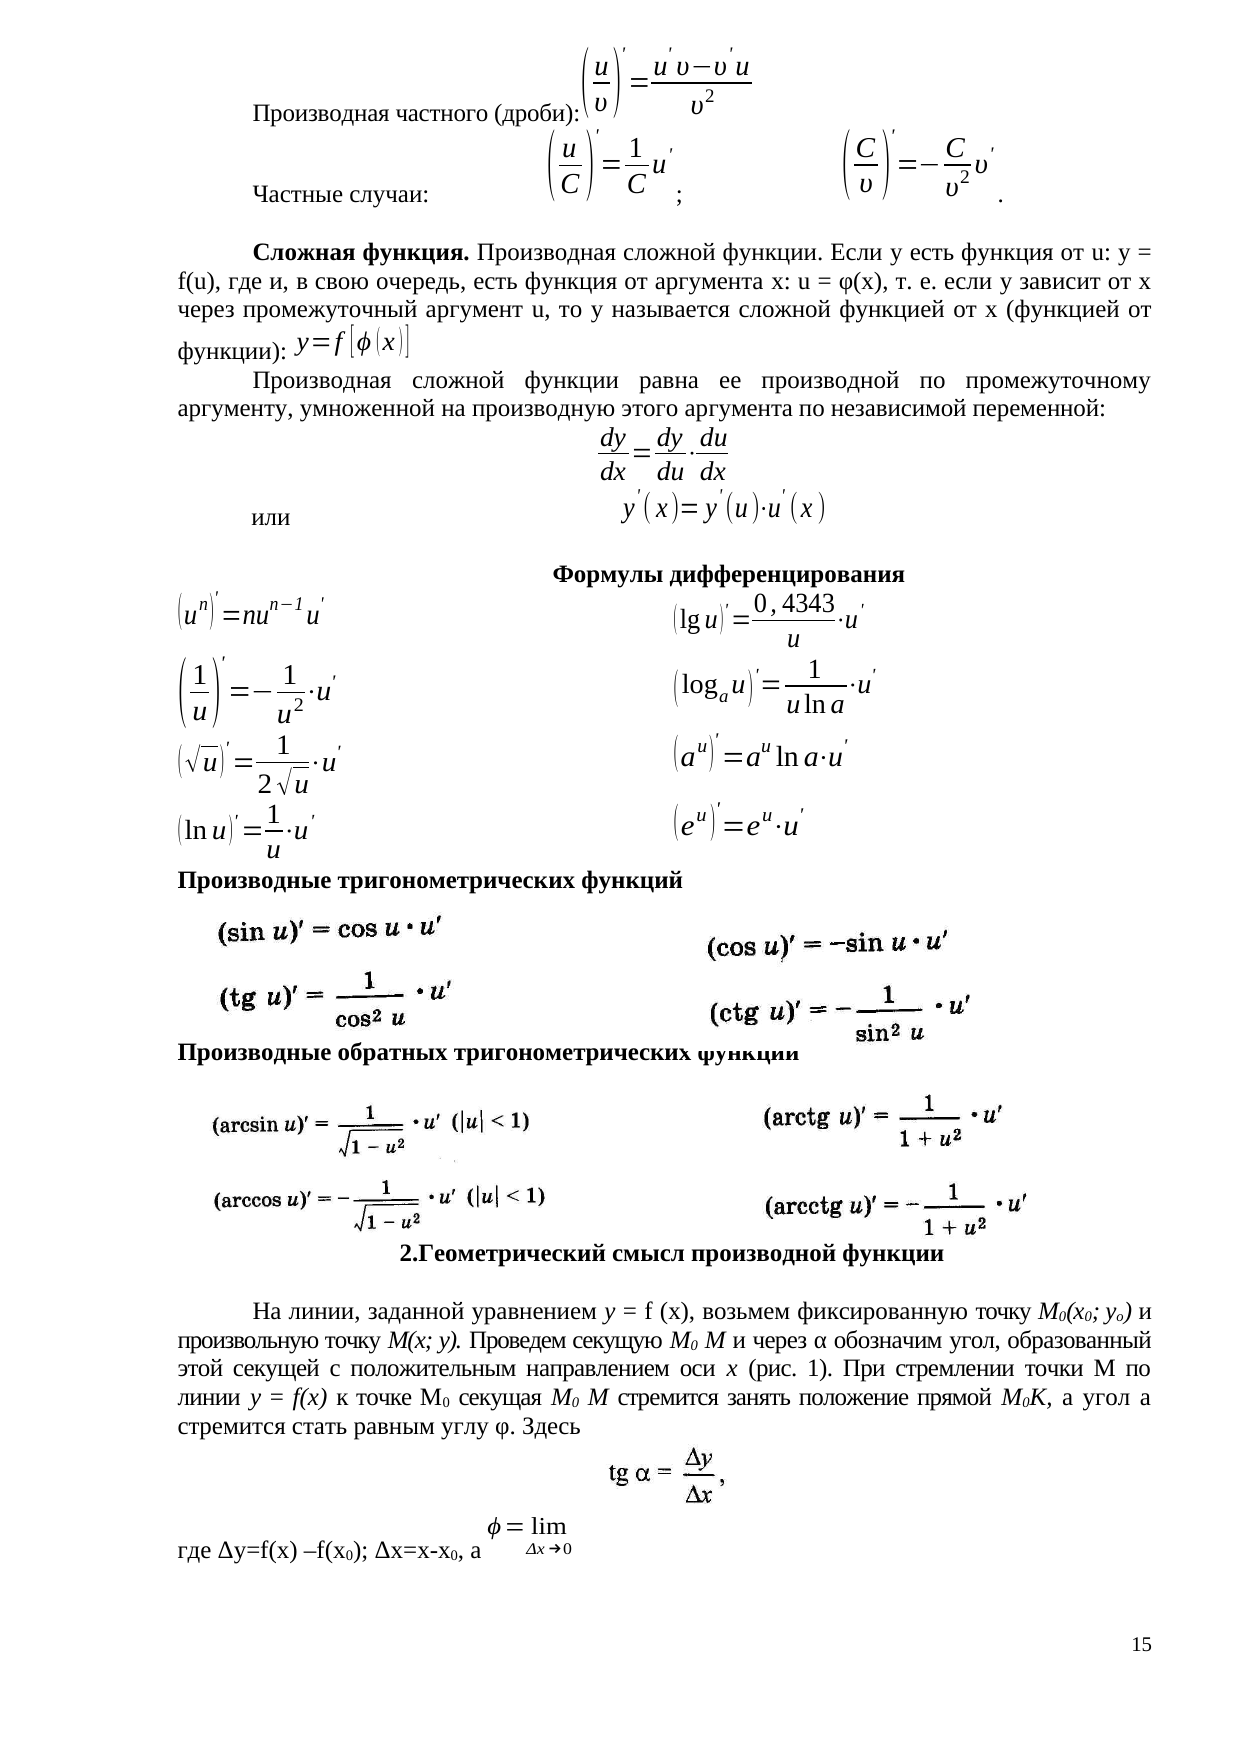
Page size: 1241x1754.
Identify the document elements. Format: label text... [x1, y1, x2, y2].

text Производные тригонометрических функций [177, 865, 1152, 893]
table_cell [166, 799, 662, 865]
text Производная сложной функции равна ее производной по промежуточному аргументу, умноженной на производную этого аргумента по независимой переменной: [177, 365, 1152, 422]
table_cell [662, 654, 1163, 730]
text Формулы дифференцирования [306, 559, 1152, 588]
table_cell [166, 730, 662, 799]
table_header [166, 588, 662, 654]
picture [177, 1094, 573, 1244]
text Производная частного (дроби): [177, 44, 1152, 126]
text где Δy=f(x) –f(x0); Δx=x-x0, a [177, 1513, 1152, 1564]
picture [739, 1084, 1058, 1238]
table_header [662, 588, 1163, 654]
picture [196, 906, 515, 1038]
text или [251, 486, 1152, 531]
table_cell [662, 799, 1163, 865]
table_cell [166, 654, 662, 730]
table_cell [662, 730, 1163, 799]
text Производные обратных тригонометрических функций [177, 1037, 1152, 1066]
picture [683, 925, 984, 1051]
text На линии, заданной уравнением у = f (х), возьмем фиксированную точку М0(х0; уо) и произвольную точку М(х; у). Проведем секущую М0 М и через α обозначим угол, образованный этой секущей с положительным направлением оси х (рис. 1). При стремлении точки М по линии у = f(x) к точке М0 секущая М0 М стремится занять положение прямой M0K, а угол а стремится стать равным углу φ. Здесь [177, 1296, 1152, 1440]
text Сложная функция. Производная сложной функции. Если у есть функция от u: у = f(u), где и, в свою очередь, есть функция от аргумента х: u = φ(х), т. е. если у зависит от х через промежуточный аргумент u, то у называется сложной функцией от х (функцией от функции): [177, 237, 1152, 365]
text 2.Геометрический смысл производной функции [192, 1238, 1152, 1267]
picture [552, 1439, 777, 1514]
text Частные случаи: ; . [177, 126, 1152, 208]
